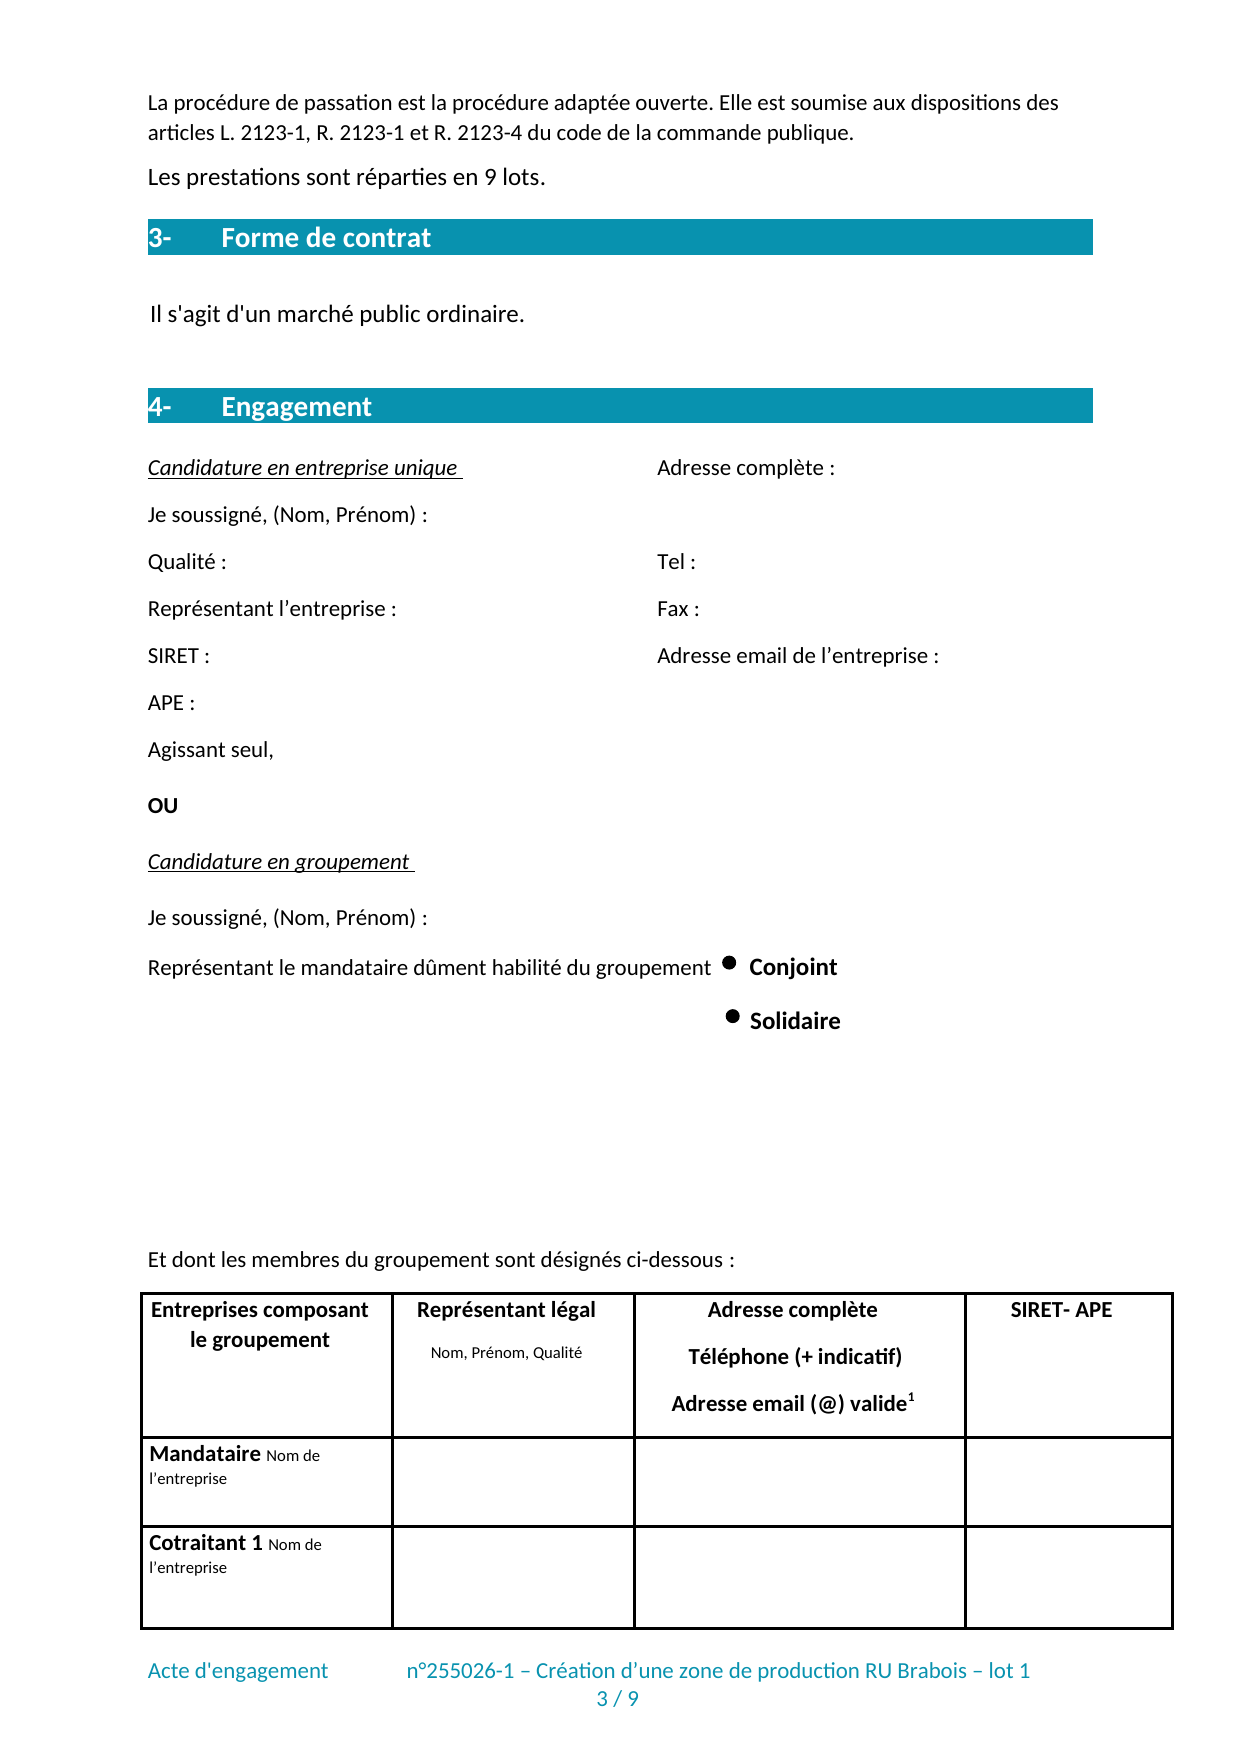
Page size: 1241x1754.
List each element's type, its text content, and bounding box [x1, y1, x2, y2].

table_header Adresse complète Téléphone (+ indicatif) Adresse email (@) valide1 [636, 1295, 964, 1436]
text Et dont les membres du groupement sont désignés ci-dessous : [148, 1245, 1093, 1273]
text Qualité : [148, 547, 583, 575]
text Il s'agit d'un marché public ordinaire. [150, 298, 1091, 328]
table_cell [967, 1439, 1171, 1525]
text Je soussigné, (Nom, Prénom) : [148, 903, 1093, 931]
table_cell [967, 1528, 1171, 1627]
table_cell [394, 1528, 633, 1627]
text Agissant seul, [148, 735, 1093, 763]
subtitle Engagement [148, 388, 1093, 423]
subtitle Forme de contrat [148, 219, 1093, 255]
table_cell Cotraitant 1 Nom de l’entreprise [143, 1528, 391, 1627]
text Adresse email de l’entreprise : [657, 641, 1093, 669]
text SIRET : [148, 641, 583, 669]
text Tel : [657, 547, 1093, 575]
table_header SIRET- APE [967, 1295, 1171, 1436]
text Candidature en groupement [148, 847, 1093, 875]
table_cell [636, 1439, 964, 1525]
text APE : [148, 688, 583, 716]
table_cell Mandataire Nom de l’entreprise [143, 1439, 391, 1525]
text Représentant l’entreprise : [148, 594, 583, 622]
text Solidaire [664, 1003, 1093, 1037]
text Je soussigné, (Nom, Prénom) : [148, 500, 583, 528]
text Candidature en entreprise unique [148, 453, 583, 482]
table_cell [636, 1528, 964, 1627]
text Représentant le mandataire dûment habilité du groupement Conjoint [148, 950, 1093, 984]
table_header Entreprises composant le groupement [143, 1295, 391, 1436]
text Les prestations sont réparties en 9 lots. [148, 161, 1093, 192]
text Fax : [657, 594, 1093, 622]
table_header Représentant légal Nom, Prénom, Qualité [394, 1295, 633, 1436]
text OU [148, 791, 1093, 819]
table_cell [394, 1439, 633, 1525]
text La procédure de passation est la procédure adaptée ouverte. Elle est soumise aux dispositions des articles L. 2123-1, R. 2123-1 et R. 2123-4 du code de la commande publique. [148, 88, 1093, 147]
text Adresse complète : [657, 453, 1093, 482]
